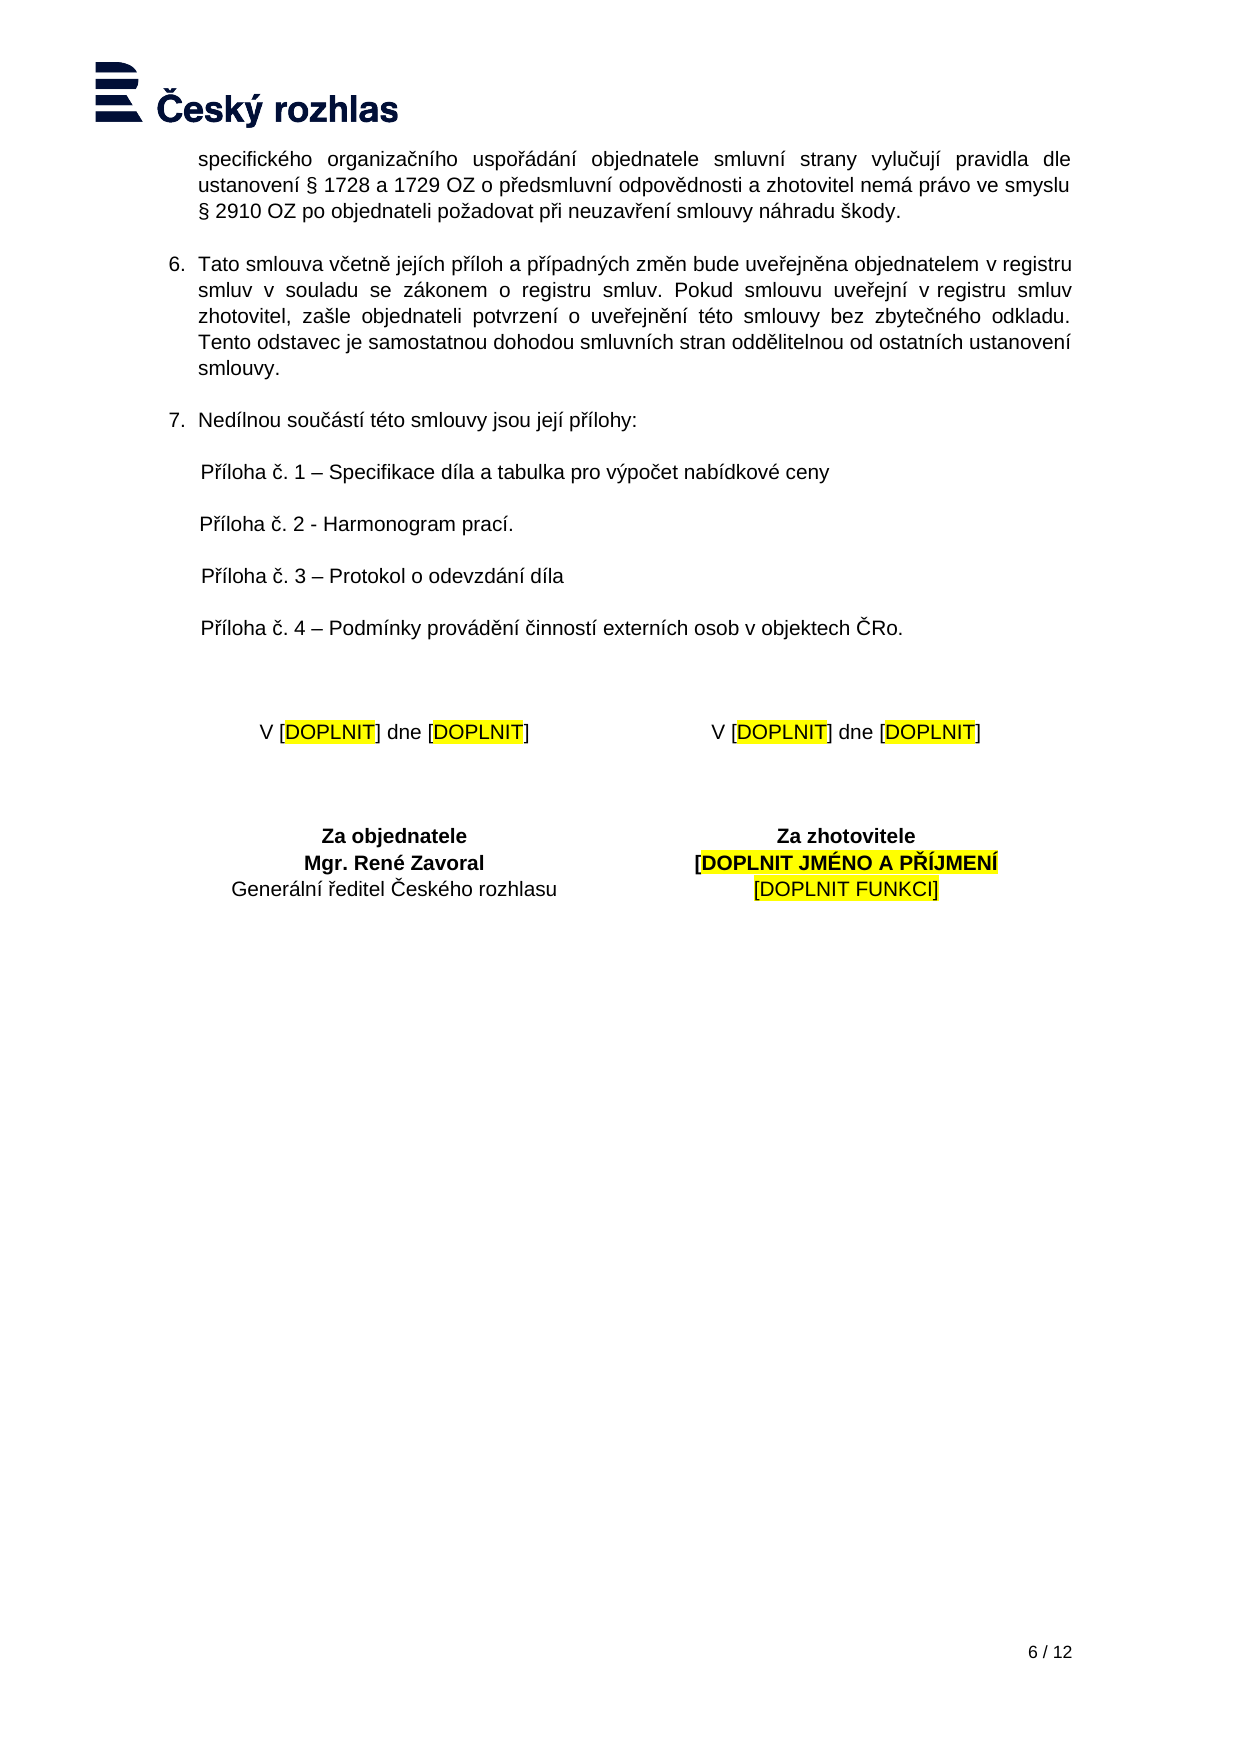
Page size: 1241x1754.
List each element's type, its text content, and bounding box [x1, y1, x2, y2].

table_cell Za zhotovitele [DOPLNIT JMÉNO A PŘÍJMENÍ [DOPLNIT FUNKCI] [620, 745, 1072, 901]
list Příloha č. 4 – Podmínky provádění činností externích osob v objektech ČRo. [183, 615, 1072, 641]
subtitle Příloha č. 1 – Specifikace díla a tabulka pro výpočet nabídkové ceny [136, 458, 1072, 484]
list Tato smlouva včetně jejích příloh a případných změn bude uveřejněna objednatelem v registru smluv v souladu se zákonem o registru smluv. Pokud smlouvu uveřejní v registru smluv zhotovitel, zašle objednateli potvrzení o uveřejnění této smlouvy bez zbytečného odkladu. Tento odstavec je samostatnou dohodou smluvních stran oddělitelnou od ostatních ustanovení smlouvy. [168, 250, 1072, 380]
table_header V [DOPLNIT] dne [DOPLNIT] [168, 667, 620, 745]
picture [95, 62, 398, 128]
list Nedílnou součástí této smlouvy jsou její přílohy: [168, 406, 1072, 432]
table_header V [DOPLNIT] dne [DOPLNIT] [620, 667, 1072, 745]
table_cell Za objednatele Mgr. René Zavoral Generální ředitel Českého rozhlasu [168, 745, 620, 901]
list Příloha č. 3 – Protokol o odevzdání díla [153, 563, 1072, 589]
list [168, 146, 1072, 224]
subtitle Příloha č. 2 - Harmonogram prací. [136, 511, 1072, 537]
